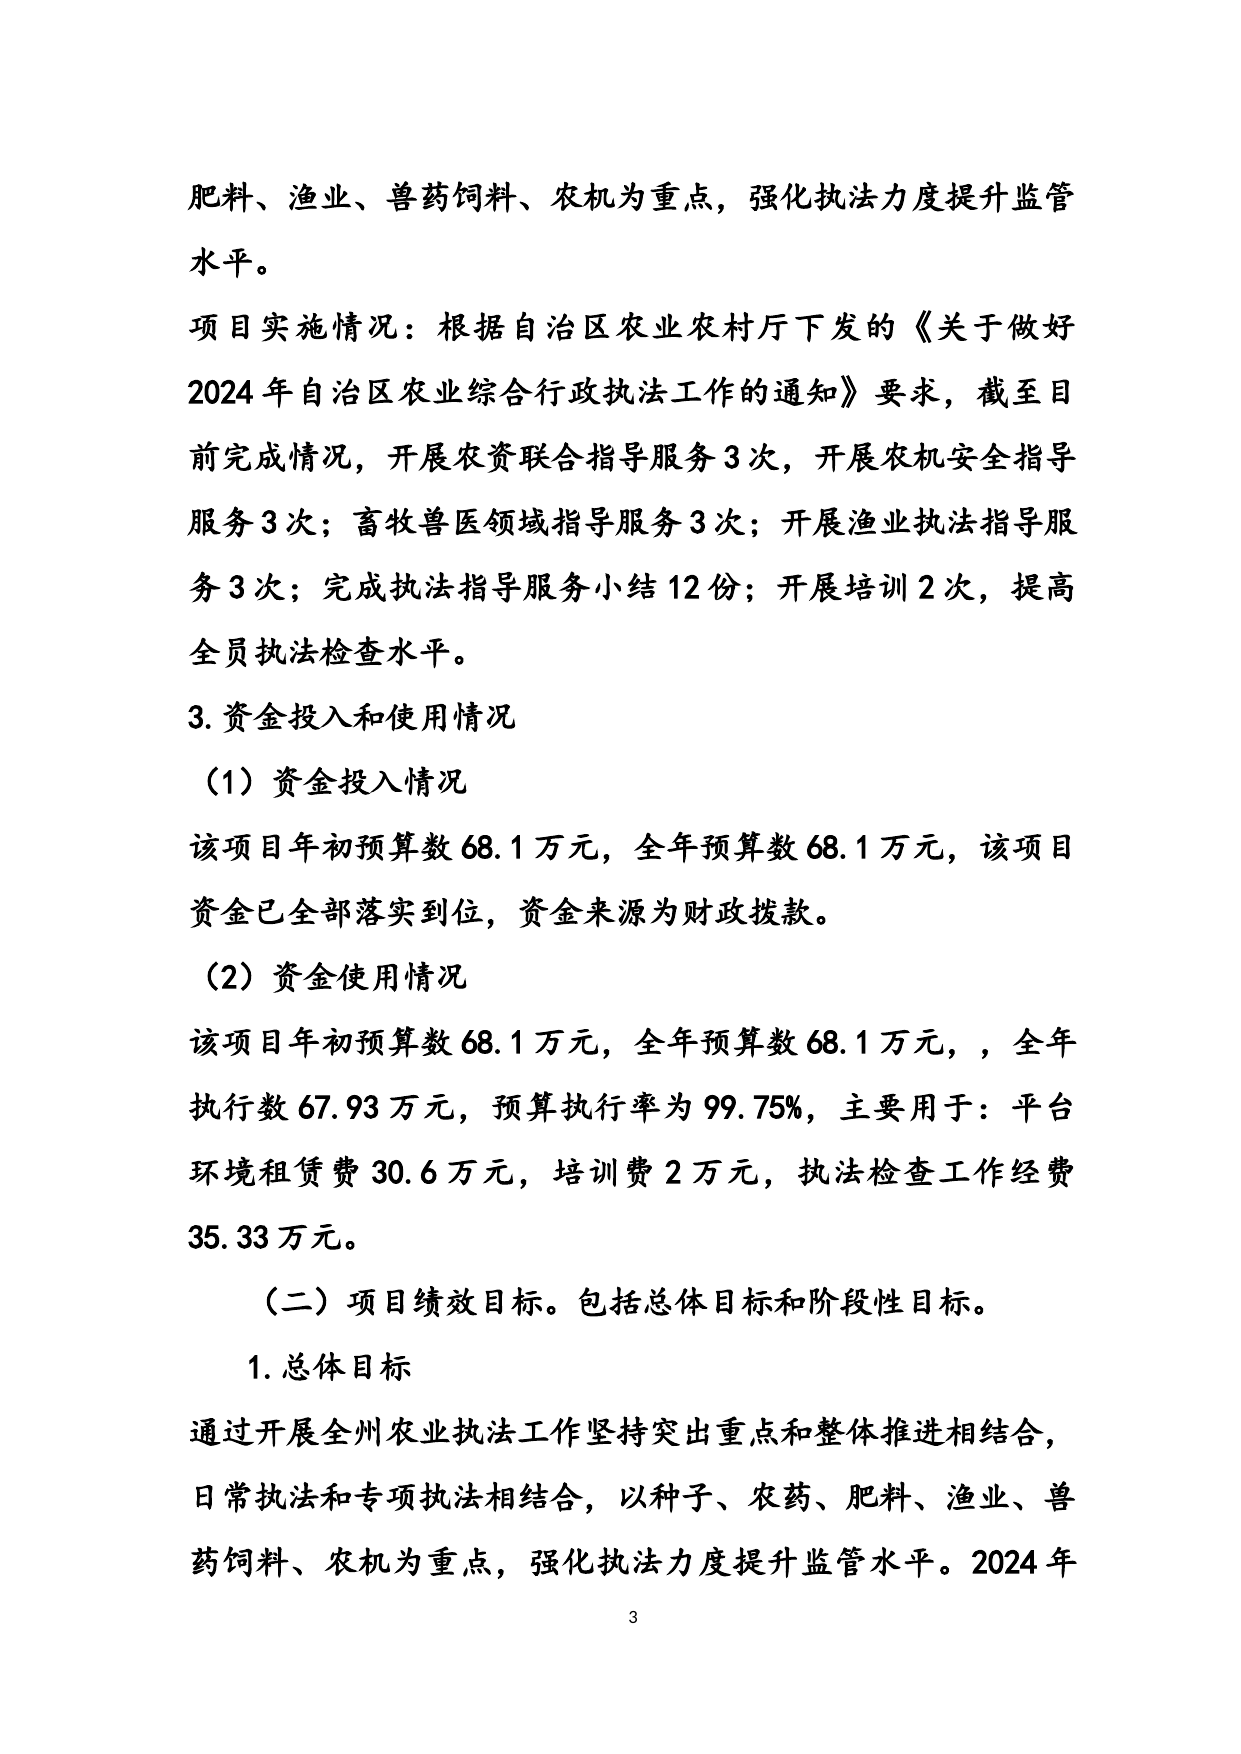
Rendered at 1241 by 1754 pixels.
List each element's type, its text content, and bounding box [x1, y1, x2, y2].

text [187, 1332, 1078, 1592]
text （二）项目绩效目标。包括总体目标和阶段性目标。 [187, 1267, 1078, 1332]
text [187, 162, 1078, 1267]
